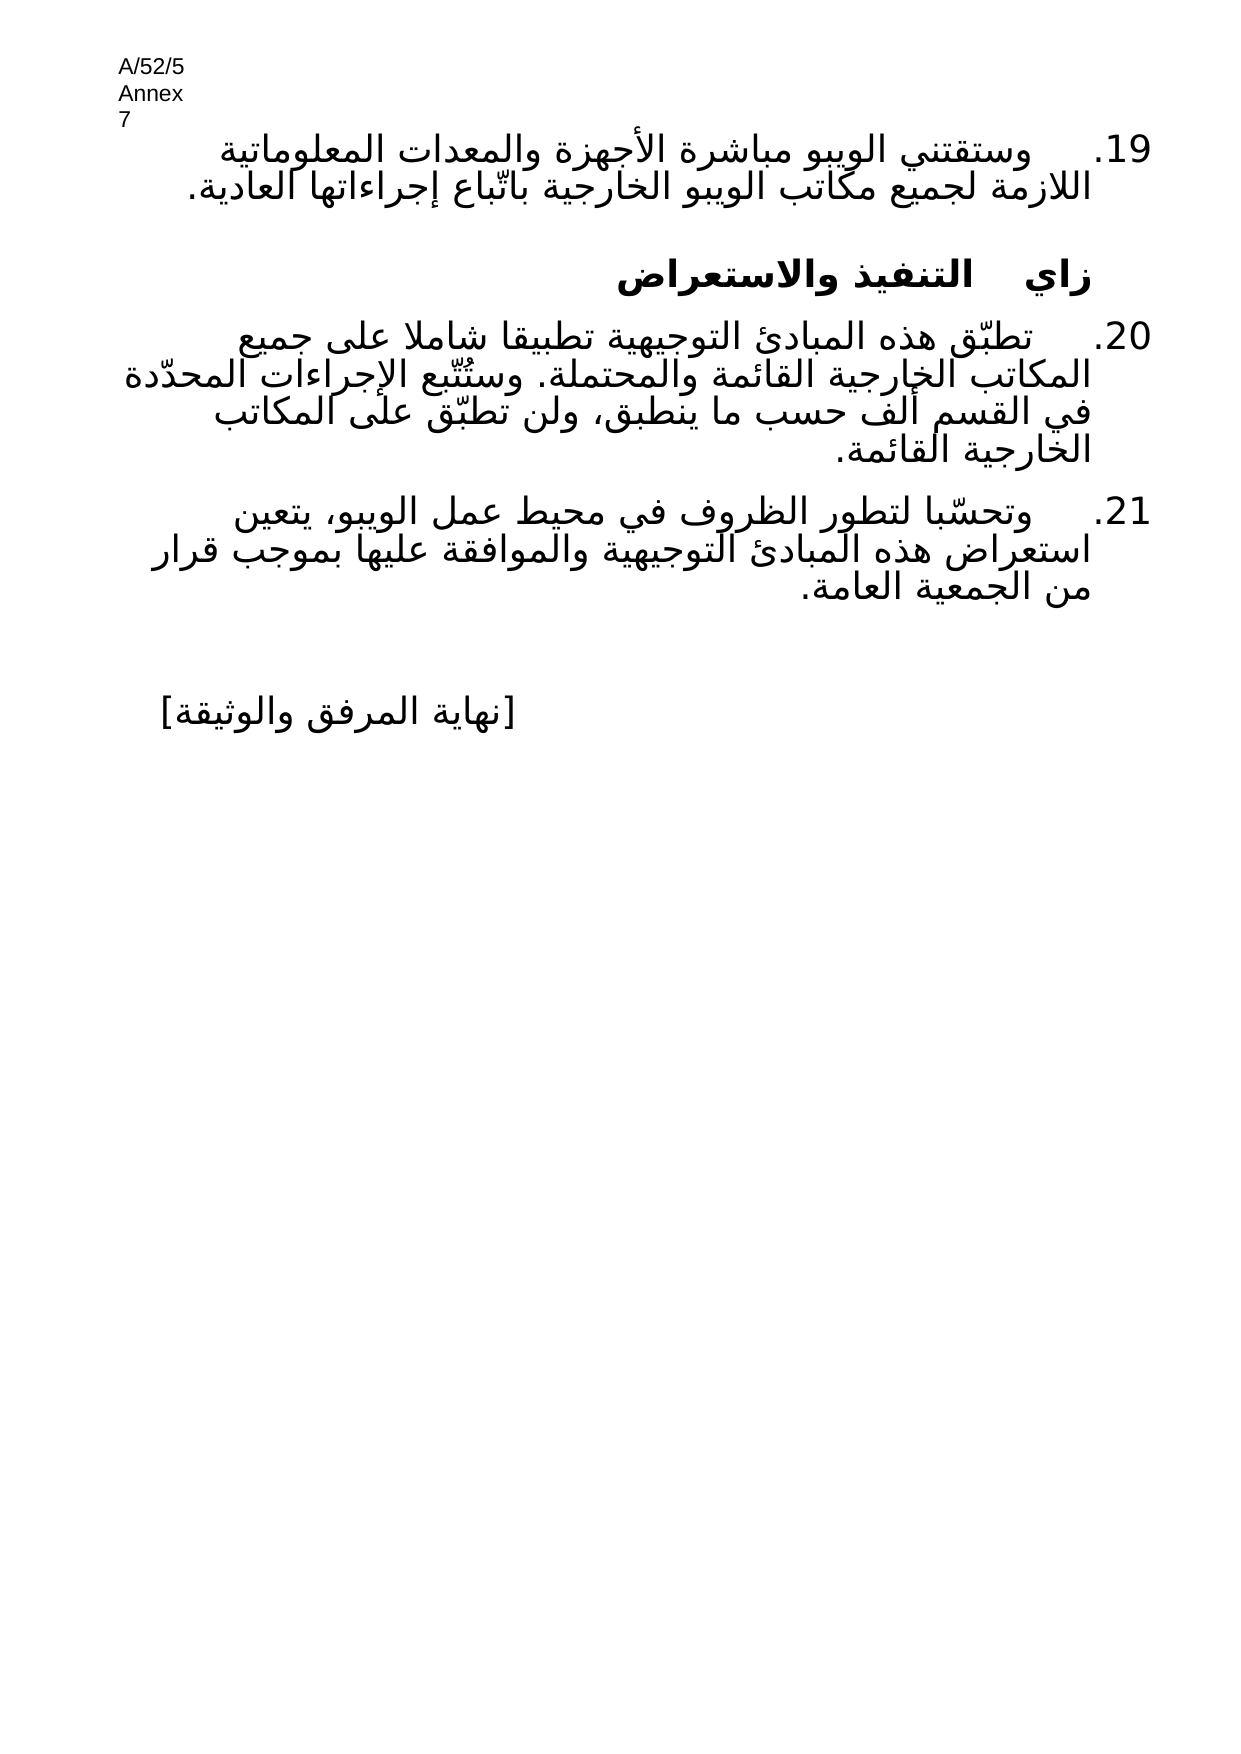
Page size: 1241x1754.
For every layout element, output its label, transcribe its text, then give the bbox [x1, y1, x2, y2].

text [نهاية المرفق والوثيقة] [118, 695, 259, 732]
text [نهاية المرفق والوثيقة] [244, 695, 402, 732]
text [نهاية المرفق والوثيقة] [362, 695, 479, 732]
text وتحسّبا لتطور الظروف في محيط عمل الويبو، يتعين استعراض هذه المبادئ التوجيهية والموافقة عليها بموجب قرار من الجمعية العامة. [118, 495, 1092, 607]
text زاي التنفيذ والاستعراض [118, 257, 1092, 295]
text تطبّق هذه المبادئ التوجيهية تطبيقا شاملا على جميع المكاتب الخارجية القائمة والمحتملة. وستُتّبع الإجراءات المحدّدة في القسم ألف حسب ما ينطبق، ولن تطبّق على المكاتب الخارجية القائمة. [118, 320, 1092, 470]
text وستقتني الويبو مباشرة الأجهزة والمعدات المعلوماتية اللازمة لجميع مكاتب الويبو الخارجية باتّباع إجراءاتها العادية. [118, 132, 1092, 207]
text [نهاية المرفق والوثيقة] [469, 695, 516, 732]
